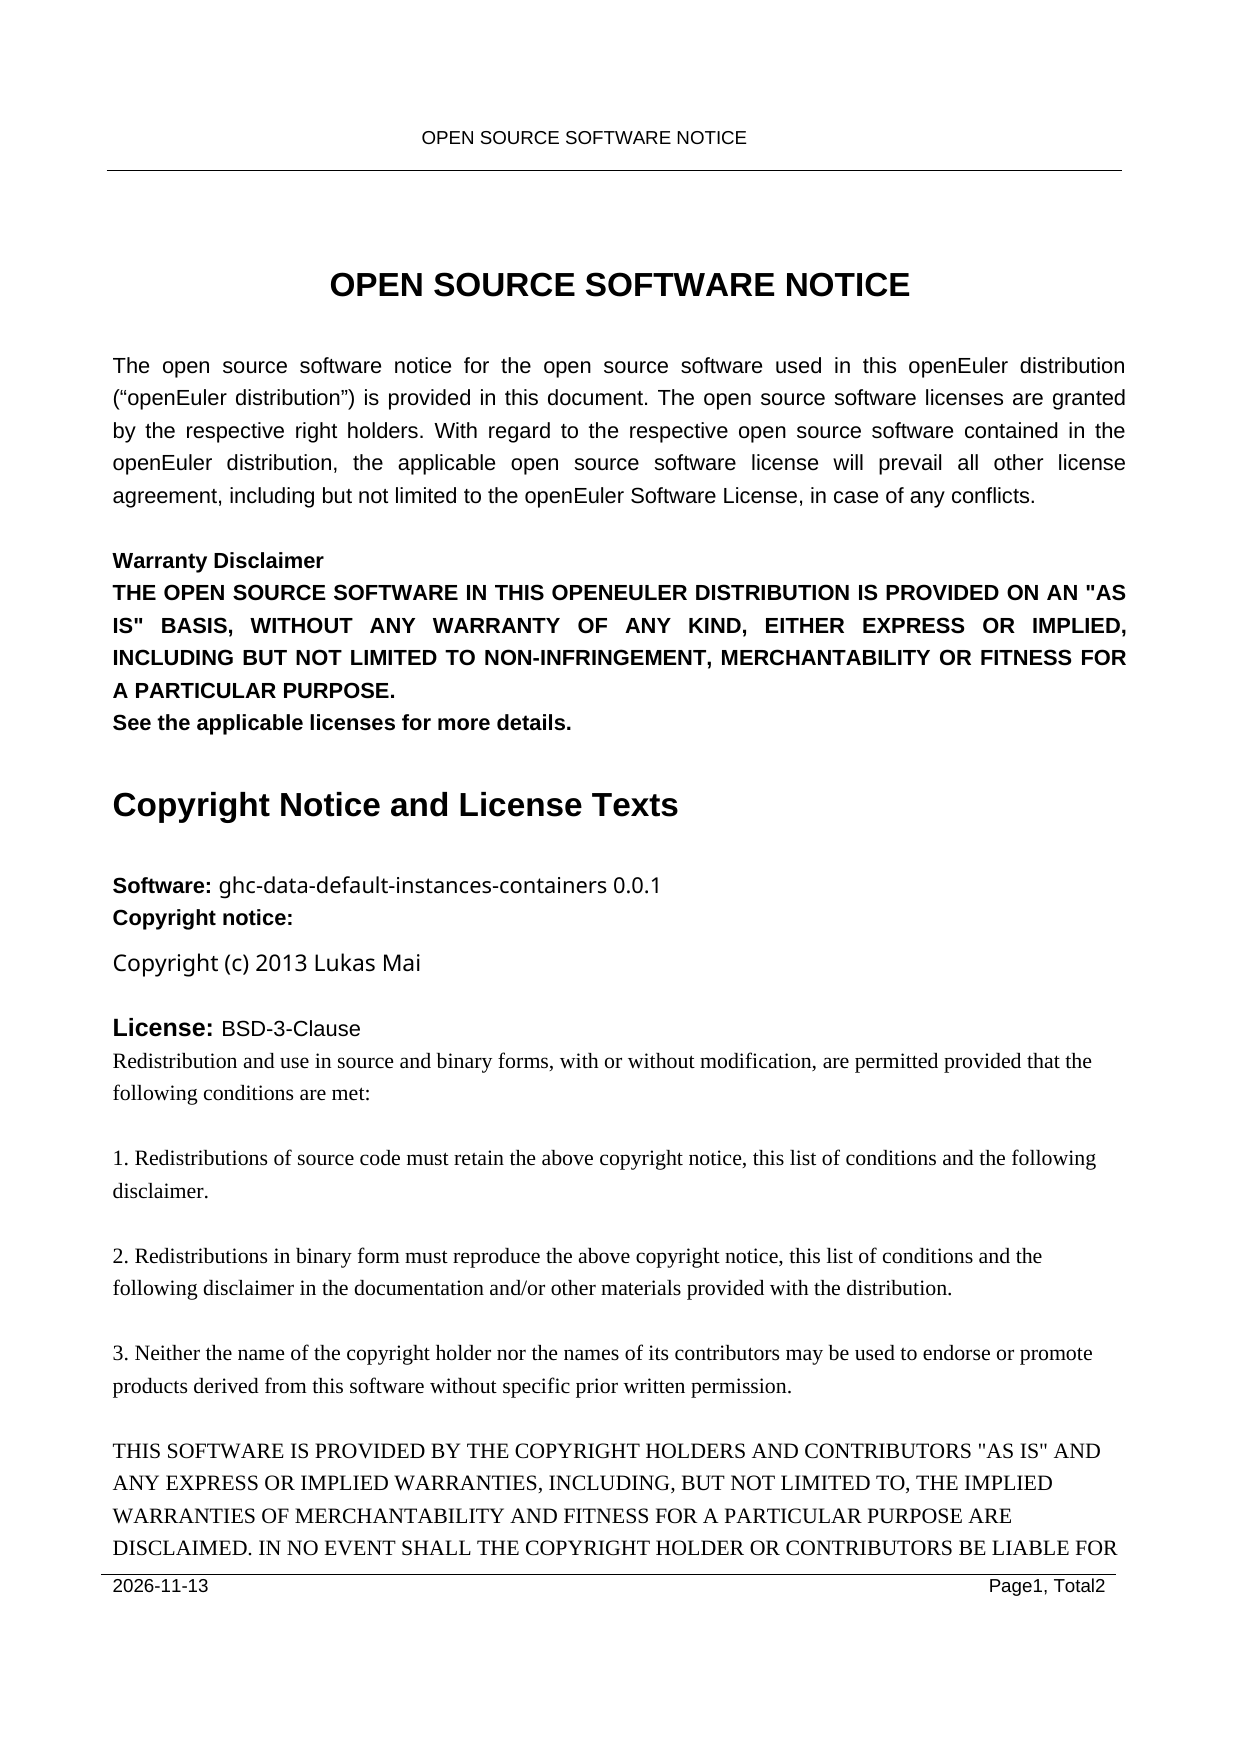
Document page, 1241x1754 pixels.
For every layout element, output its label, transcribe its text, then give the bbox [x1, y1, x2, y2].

text OPEN SOURCE SOFTWARE NOTICE [112, 251, 1128, 316]
text Copyright (c) 2013 Lukas Mai [112, 947, 1128, 1012]
text The open source software notice for the open source software used in this openEuler distribution (“openEuler distribution”) is provided in this document. The open source software licenses are granted by the respective right holders. With regard to the respective open source software contained in the openEuler distribution, the applicable open source software license will prevail all other license agreement, including but not limited to the openEuler Software License, in case of any conflicts. [112, 349, 1128, 511]
title Software: ghc-data-default-instances-containers 0.0.1 [112, 869, 1128, 901]
text Copyright notice: [112, 901, 1128, 934]
text THE OPEN SOURCE SOFTWARE IN THIS OPENEULER DISTRIBUTION IS PROVIDED ON AN "AS IS" BASIS, WITHOUT ANY WARRANTY OF ANY KIND, EITHER EXPRESS OR IMPLIED, INCLUDING BUT NOT LIMITED TO NON-INFRINGEMENT, MERCHANTABILITY OR FITNESS FOR A PARTICULAR PURPOSE. See the applicable licenses for more details. [112, 576, 1128, 739]
text License: BSD-3-Clause [112, 1012, 1128, 1044]
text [112, 1044, 1128, 1564]
text Warranty Disclaimer [112, 544, 1128, 576]
text Copyright Notice and License Texts [112, 771, 1128, 836]
